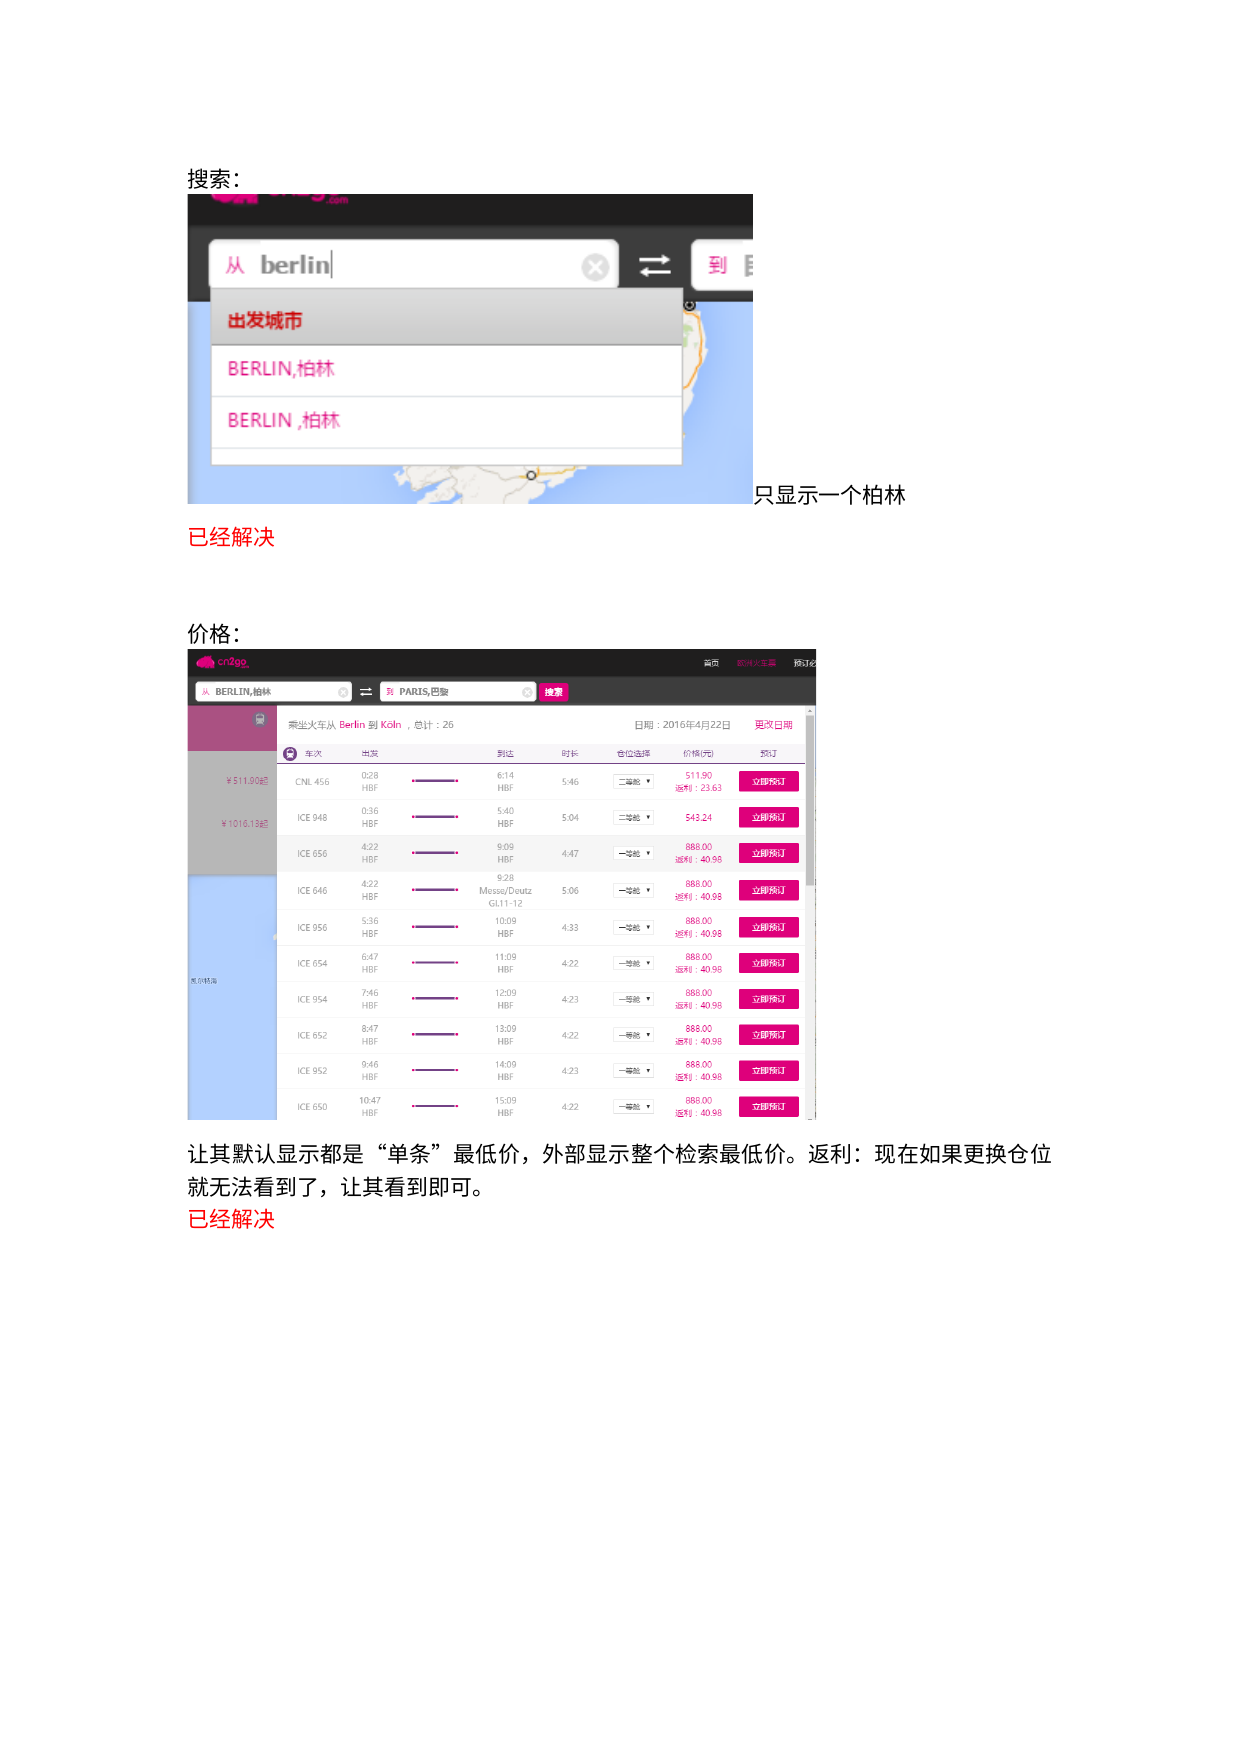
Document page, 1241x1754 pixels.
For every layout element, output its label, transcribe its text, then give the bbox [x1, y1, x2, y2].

text 已经解决 [187, 519, 1053, 552]
text 让其默认显示都是“单条”最低价，外部显示整个检索最低价。返利：现在如果更换仓位就无法看到了，让其看到即可。 [187, 1137, 1053, 1202]
text 已经解决 [187, 1202, 1053, 1234]
text 价格： [187, 617, 1053, 649]
text 搜索： [187, 162, 1053, 194]
picture [187, 194, 753, 504]
picture [187, 649, 817, 1120]
